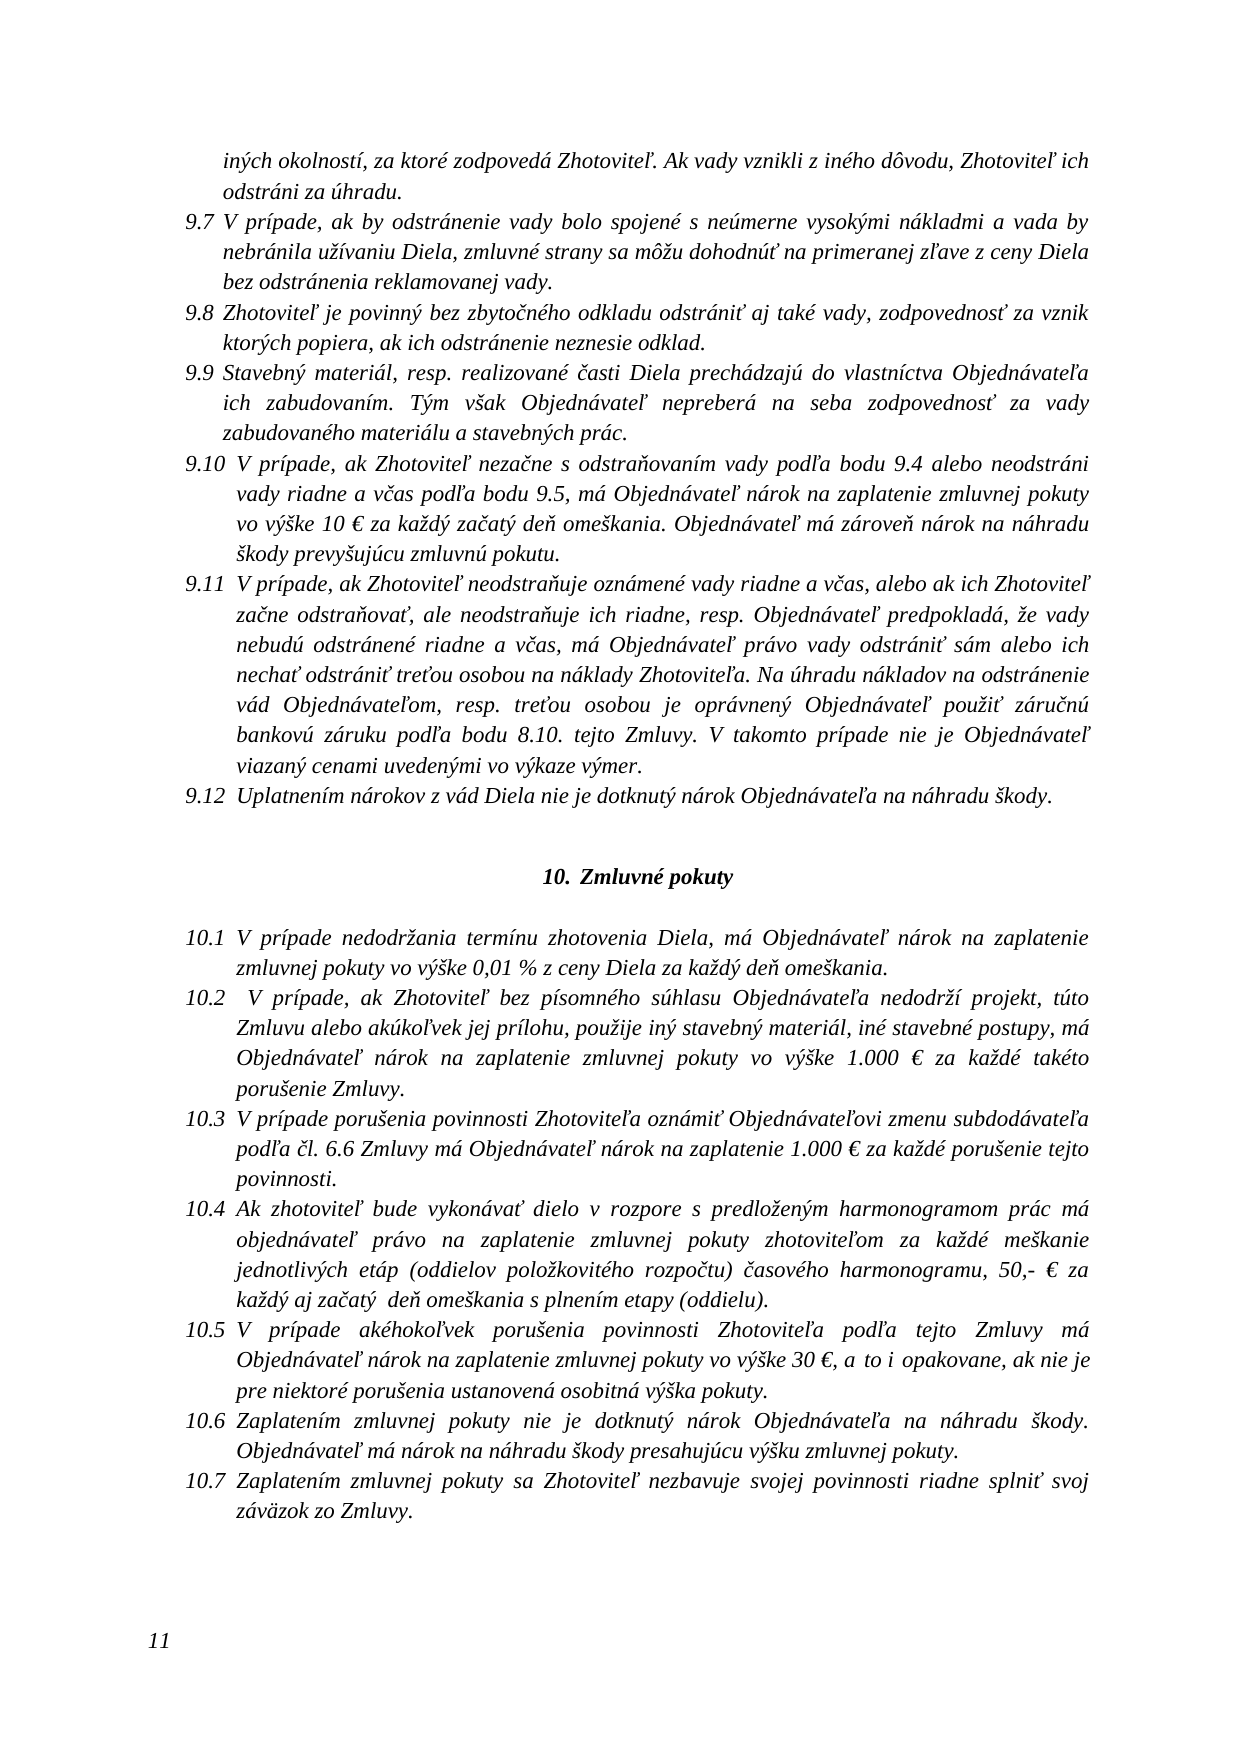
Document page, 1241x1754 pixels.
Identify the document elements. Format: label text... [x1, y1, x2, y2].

list V prípade porušenia povinnosti Zhotoviteľa oznámiť Objednávateľovi zmenu subdodávateľa podľa čl. 6.6 Zmluvy má Objednávateľ nárok na zaplatenie 1.000 € za každé porušenie tejto povinnosti. [185, 1105, 1093, 1192]
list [185, 148, 1093, 204]
list Stavebný materiál, resp. realizované časti Diela prechádzajú do vlastníctva Objednávateľa ich zabudovaním. Tým však Objednávateľ nepreberá na seba zodpovednosť za vady zabudovaného materiálu a stavebných prác. [185, 359, 1093, 446]
list V prípade, ak by odstránenie vady bolo spojené s neúmerne vysokými nákladmi a vada by nebránila užívaniu Diela, zmluvné strany sa môžu dohodnúť na primeranej zľave z ceny Diela bez odstránenia reklamovanej vady. [185, 208, 1093, 295]
list V prípade, ak Zhotoviteľ bez písomného súhlasu Objednávateľa nedodrží projekt, túto Zmluvu alebo akúkoľvek jej prílohu, použije iný stavebný materiál, iné stavebné postupy, má Objednávateľ nárok na zaplatenie zmluvnej pokuty vo výške 1.000 € za každé takéto porušenie Zmluvy. [185, 984, 1093, 1101]
list V prípade, ak Zhotoviteľ neodstraňuje oznámené vady riadne a včas, alebo ak ich Zhotoviteľ začne odstraňovať, ale neodstraňuje ich riadne, resp. Objednávateľ predpokladá, že vady nebudú odstránené riadne a včas, má Objednávateľ právo vady odstrániť sám alebo ich nechať odstrániť treťou osobou na náklady Zhotoviteľa. Na úhradu nákladov na odstránenie vád Objednávateľom, resp. treťou osobou je oprávnený Objednávateľ použiť záručnú bankovú záruku podľa bodu 8.10. tejto Zmluvy. V takomto prípade nie je Objednávateľ viazaný cenami uvedenými vo výkaze výmer. [185, 571, 1093, 778]
list V prípade akéhokoľvek porušenia povinnosti Zhotoviteľa podľa tejto Zmluvy má Objednávateľ nárok na zaplatenie zmluvnej pokuty vo výške 30 €, a to i opakovane, ak nie je pre niektoré porušenia ustanovená osobitná výška pokuty. [185, 1316, 1093, 1403]
list Zhotoviteľ je povinný bez zbytočného odkladu odstrániť aj také vady, zodpovednosť za vznik ktorých popiera, ak ich odstránenie neznesie odklad. [185, 299, 1093, 355]
list Zaplatením zmluvnej pokuty sa Zhotoviteľ nezbavuje svojej povinnosti riadne splniť svoj záväzok zo Zmluvy. [185, 1467, 1093, 1524]
list Zmluvné pokuty [185, 863, 1093, 889]
list Ak zhotoviteľ bude vykonávať dielo v rozpore s predloženým harmonogramom prác má objednávateľ právo na zaplatenie zmluvnej pokuty zhotoviteľom za každé meškanie jednotlivých etáp (oddielov položkovitého rozpočtu) časového harmonogramu, 50,- € za každý aj začatý deň omeškania s plnením etapy (oddielu). [185, 1196, 1093, 1312]
list Zaplatením zmluvnej pokuty nie je dotknutý nárok Objednávateľa na náhradu škody. Objednávateľ má nárok na náhradu škody presahujúcu výšku zmluvnej pokuty. [185, 1407, 1093, 1463]
list Uplatnením nárokov z vád Diela nie je dotknutý nárok Objednávateľa na náhradu škody. [185, 782, 1093, 808]
list V prípade, ak Zhotoviteľ nezačne s odstraňovaním vady podľa bodu 9.4 alebo neodstráni vady riadne a včas podľa bodu 9.5, má Objednávateľ nárok na zaplatenie zmluvnej pokuty vo výške 10 € za každý začatý deň omeškania. Objednávateľ má zároveň nárok na náhradu škody prevyšujúcu zmluvnú pokutu. [185, 450, 1093, 567]
list V prípade nedodržania termínu zhotovenia Diela, má Objednávateľ nárok na zaplatenie zmluvnej pokuty vo výške 0,01 % z ceny Diela za každý deň omeškania. [185, 924, 1093, 980]
